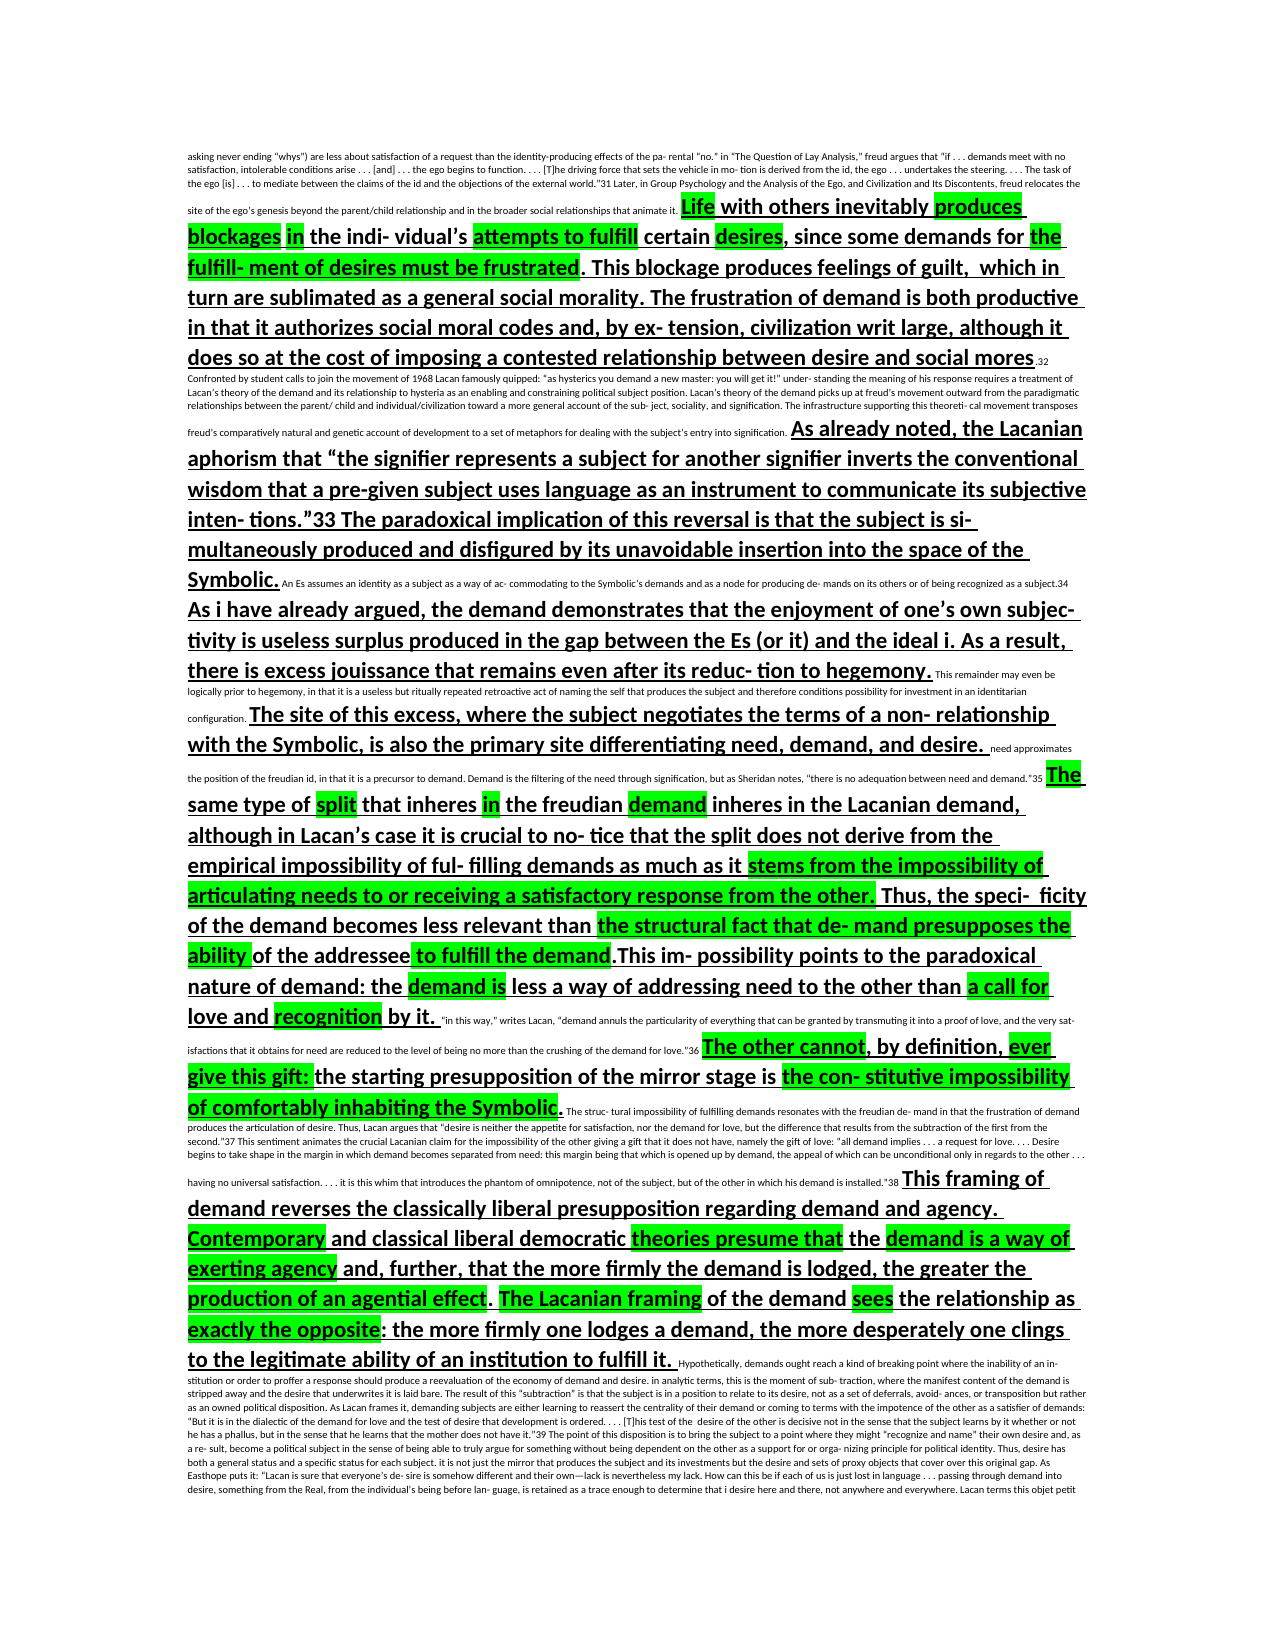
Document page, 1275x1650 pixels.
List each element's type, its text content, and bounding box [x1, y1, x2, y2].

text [187, 906, 1087, 1496]
